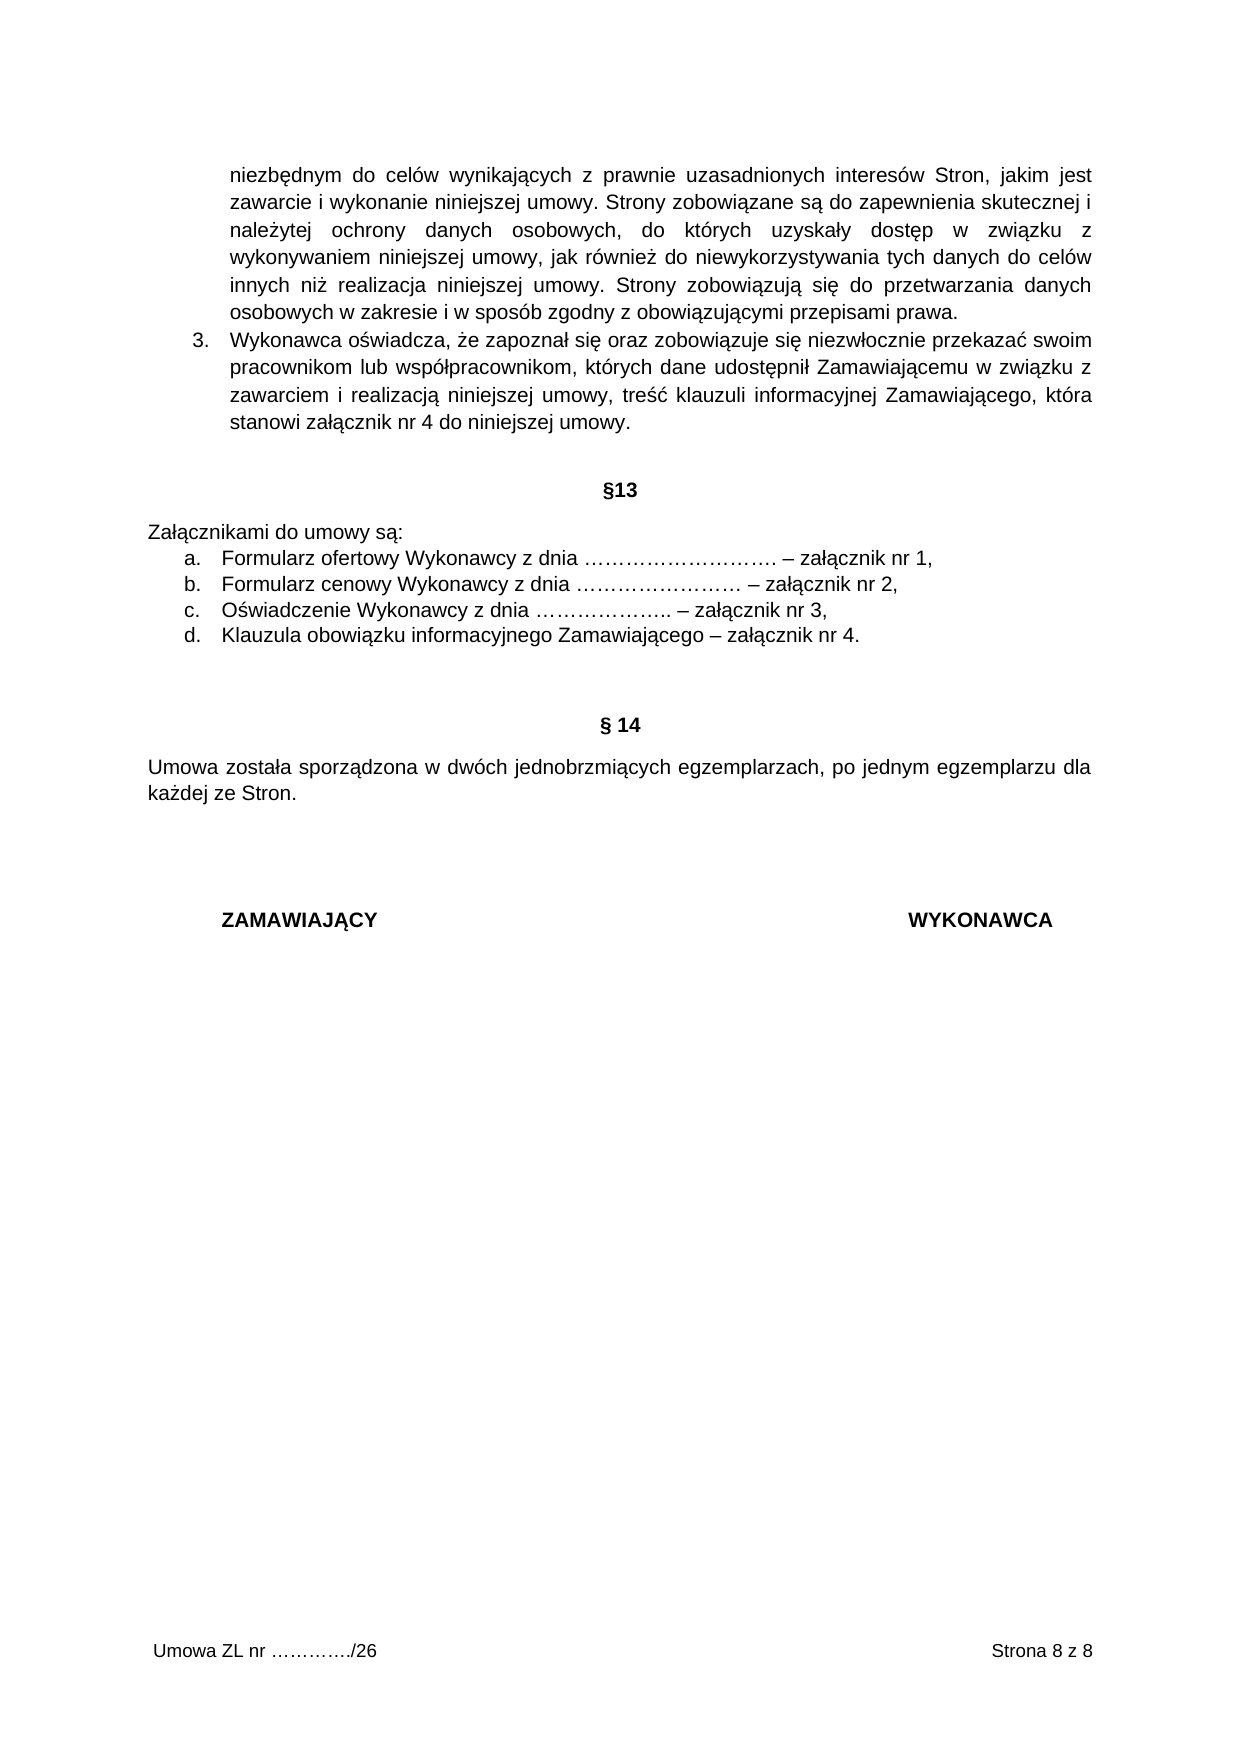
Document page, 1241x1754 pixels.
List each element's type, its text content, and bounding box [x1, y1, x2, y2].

list Formularz ofertowy Wykonawcy z dnia ………………………. – załącznik nr 1, [184, 546, 1093, 570]
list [192, 162, 1093, 324]
list Formularz cenowy Wykonawcy z dnia …………………… – załącznik nr 2, [184, 572, 1093, 596]
text ZAMAWIAJĄCY WYKONAWCA [221, 908, 1093, 932]
text §13 [148, 477, 1093, 501]
list Załącznikami do umowy są: [148, 520, 1093, 544]
list Oświadczenie Wykonawcy z dnia ……………….. – załącznik nr 3, [184, 597, 1093, 621]
text § 14 [148, 712, 1093, 736]
list Klauzula obowiązku informacyjnego Zamawiającego – załącznik nr 4. [184, 623, 1093, 647]
list Umowa została sporządzona w dwóch jednobrzmiących egzemplarzach, po jednym egzemplarzu dla każdej ze Stron. [148, 755, 1093, 805]
list Wykonawca oświadcza, że zapoznał się oraz zobowiązuje się niezwłocznie przekazać swoim pracownikom lub współpracownikom, których dane udostępnił Zamawiającemu w związku z zawarciem i realizacją niniejszej umowy, treść klauzuli informacyjnej Zamawiającego, która stanowi załącznik nr 4 do niniejszej umowy. [192, 327, 1093, 434]
